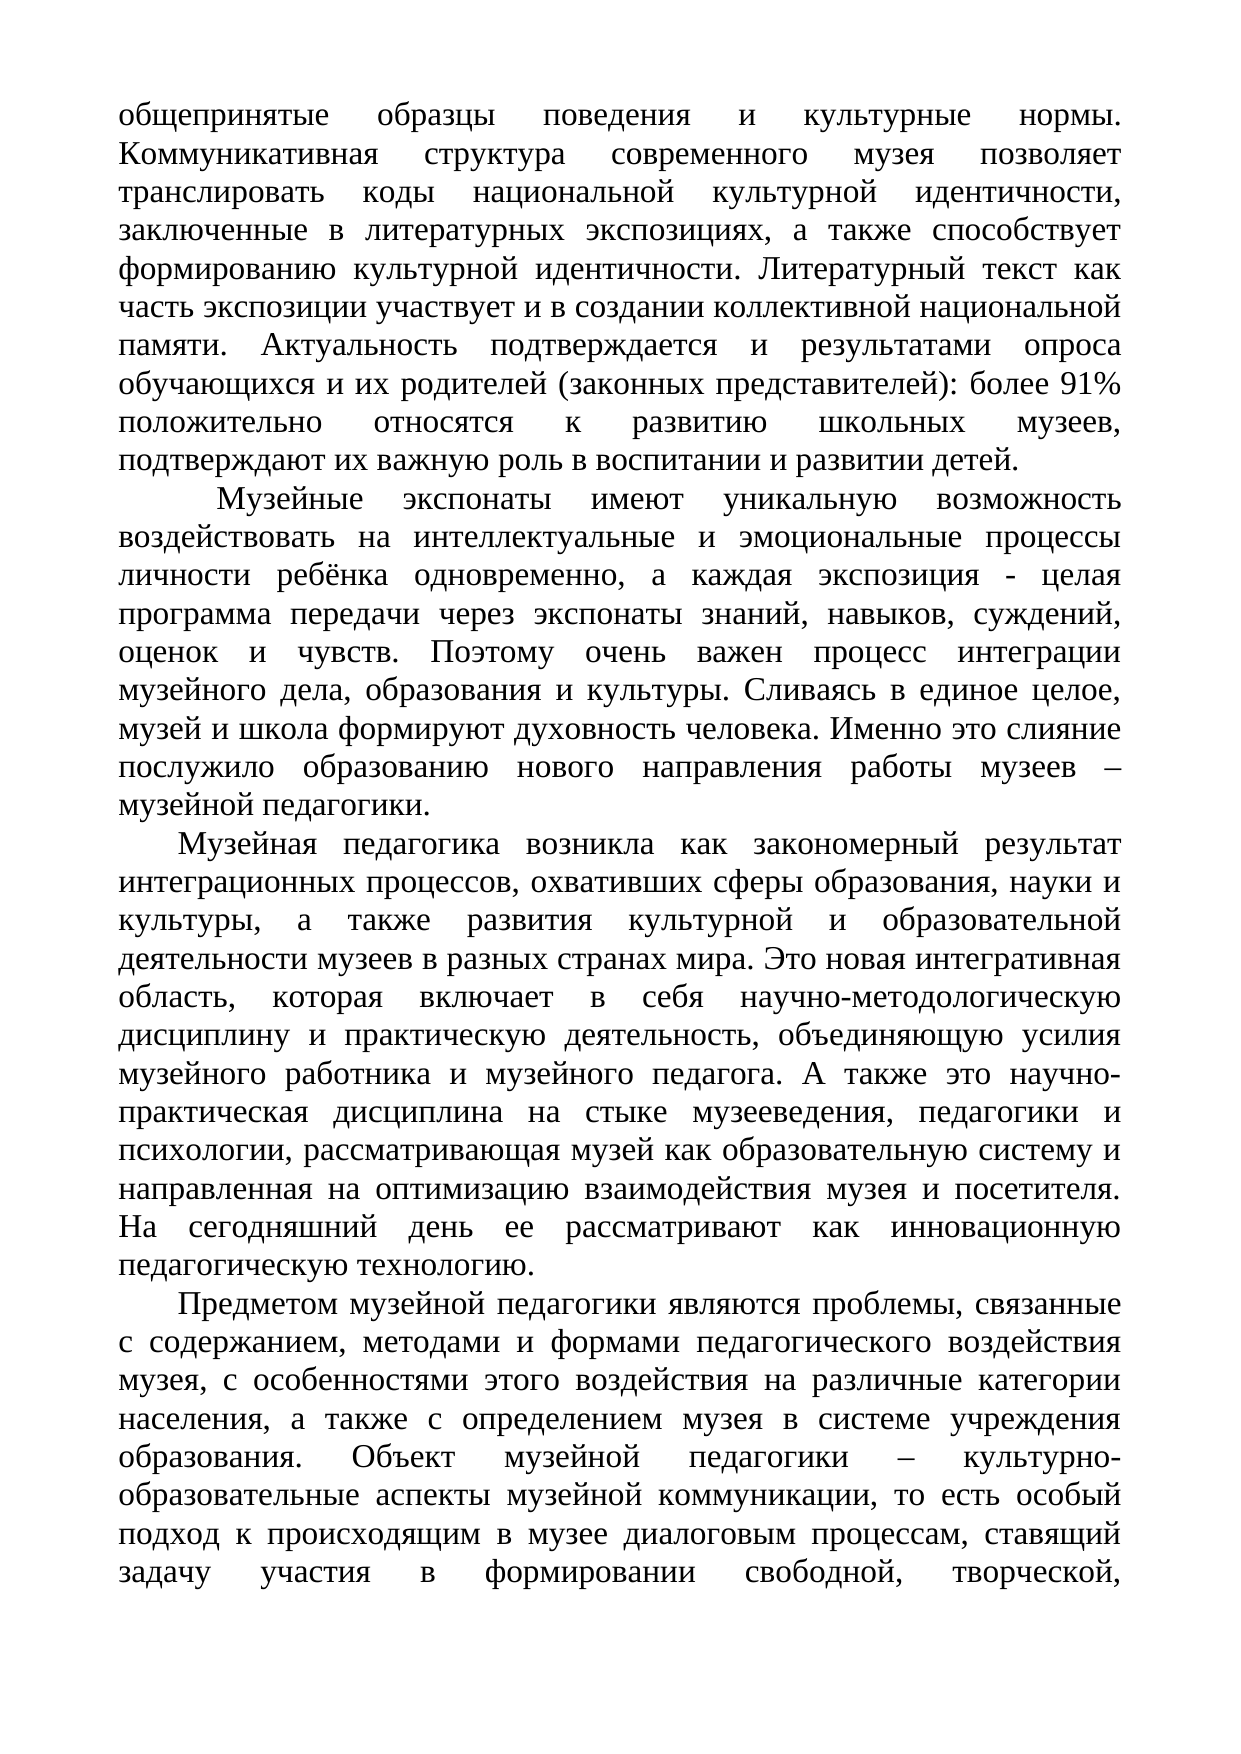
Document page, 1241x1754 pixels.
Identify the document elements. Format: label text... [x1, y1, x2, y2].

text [118, 1283, 1122, 1589]
text Музейная педагогика возникла как закономерный результат интеграционных процессов, охвативших сферы образования, науки и культуры, а также развития культурной и образовательной деятельности музеев в разных странах мира. Это новая интегративная область, которая включает в себя научно-методологическую дисциплину и практическую деятельность, объединяющую усилия музейного работника и музейного педагога. А также это научно-практическая дисциплина на стыке музееведения, педагогики и психологии, рассматривающая музей как образовательную систему и направленная на оптимизацию взаимодействия музея и посетителя. На сегодняшний день ее рассматривают как инновационную педагогическую технологию. [118, 823, 1122, 1283]
text Музейные экспонаты имеют уникальную возможность воздействовать на интеллектуальные и эмоциональные процессы личности ребёнка одновременно, а каждая экспозиция - целая программа передачи через экспонаты знаний, навыков, суждений, оценок и чувств. Поэтому очень важен процесс интеграции музейного дела, образования и культуры. Сливаясь в единое целое, музей и школа формируют духовность человека. Именно это слияние послужило образованию нового направления работы музеев – музейной педагогики. [118, 478, 1122, 823]
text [118, 94, 1122, 478]
